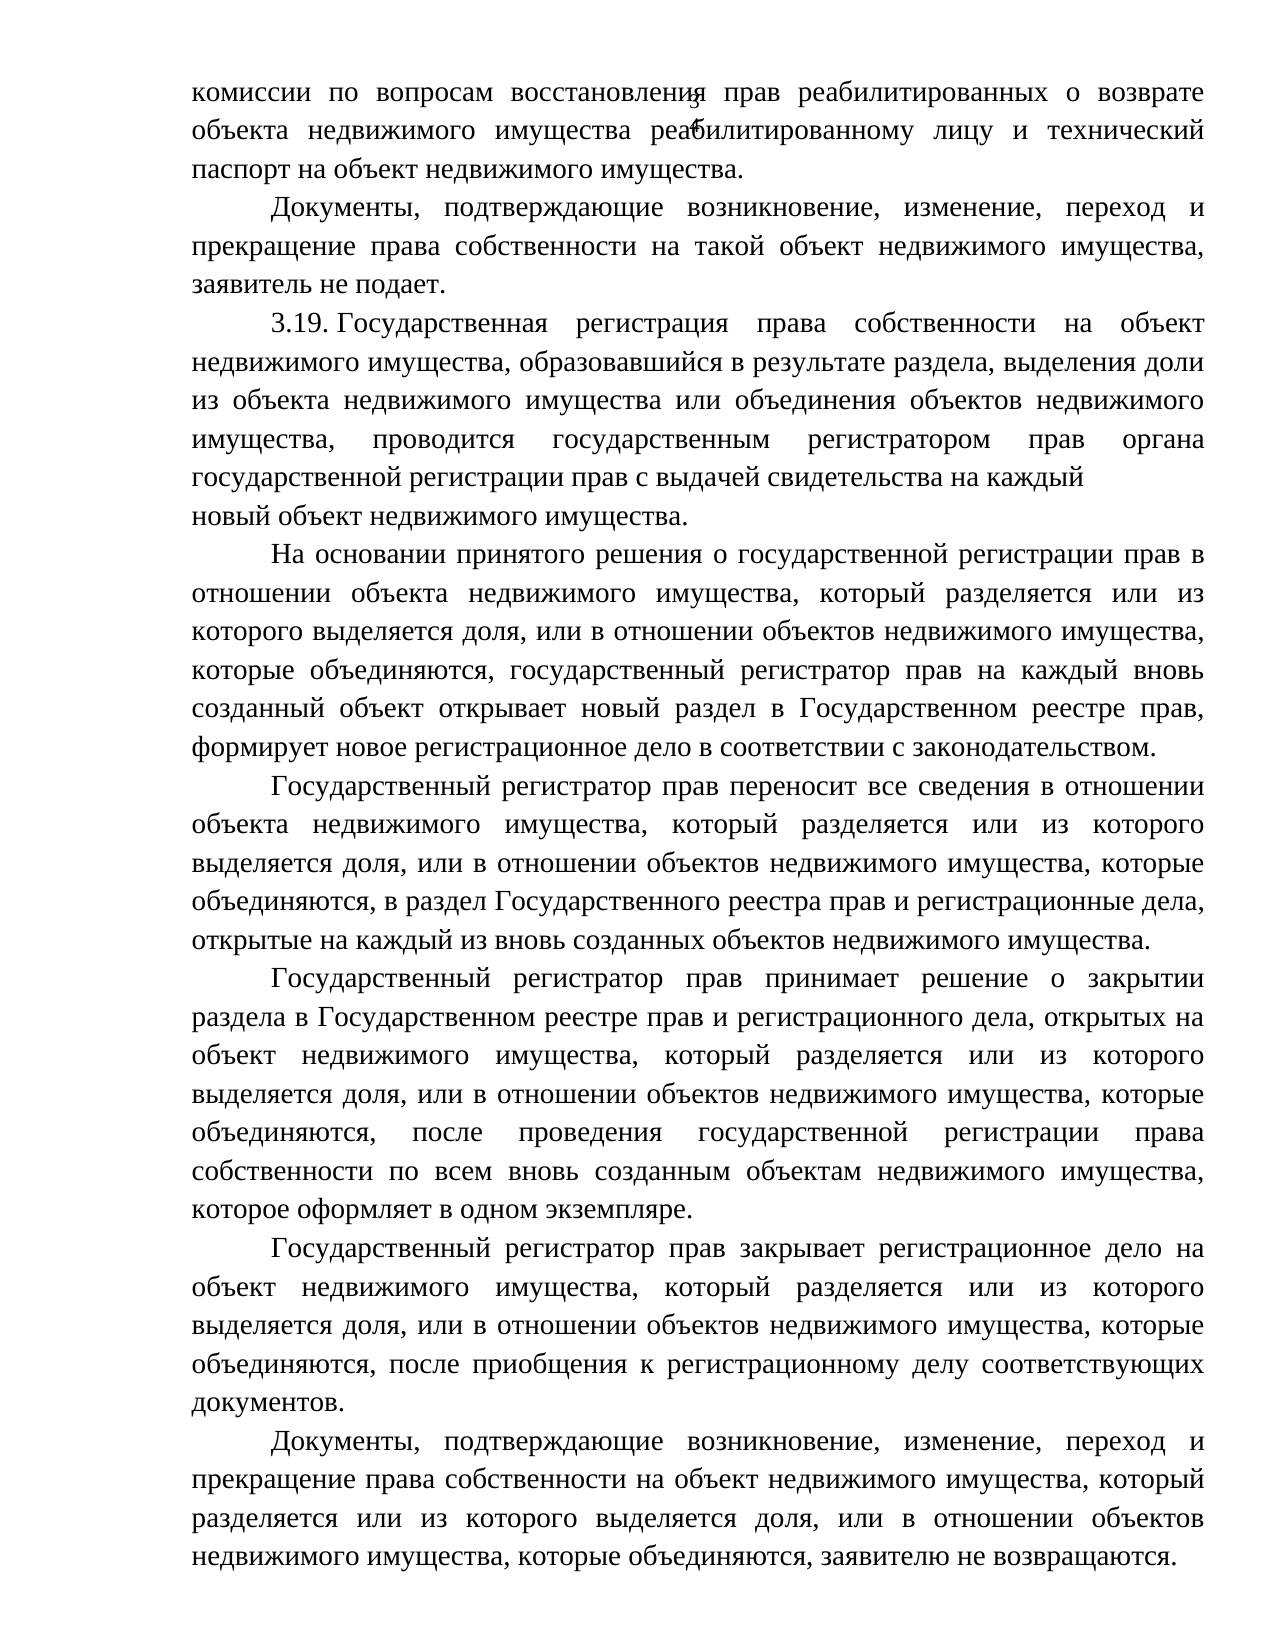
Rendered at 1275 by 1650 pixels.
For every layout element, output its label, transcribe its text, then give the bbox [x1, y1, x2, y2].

text На основании принятого решения о государственной регистрации прав в отношении объекта недвижимого имущества, который разделяется или из которого выделяется доля, или в отношении объектов недвижимого имущества, которые объединяются, государственный регистратор прав на каждый вновь созданный объект открывает новый раздел в Государственном реестре прав, формирует новое регистрационное дело в соответствии с законодательством. [191, 536, 1205, 763]
text Документы, подтверждающие возникновение, изменение, переход и прекращение права собственности на такой объект недвижимого имущества, заявитель не подает. [191, 189, 1205, 300]
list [191, 74, 1205, 184]
text новый объект недвижимого имущества. [191, 498, 1205, 531]
text Государственный регистратор прав принимает решение о закрытии раздела в Государственном реестре прав и регистрационного дела, открытых на объект недвижимого имущества, который разделяется или из которого выделяется доля, или в отношении объектов недвижимого имущества, которые объединяются, после проведения государственной регистрации права собственности по всем вновь созданным объектам недвижимого имущества, которое оформляет в одном экземпляре. [191, 960, 1205, 1225]
text Государственный регистратор прав закрывает регистрационное дело на объект недвижимого имущества, который разделяется или из которого выделяется доля, или в отношении объектов недвижимого имущества, которые объединяются, после приобщения к регистрационному делу соответствующих документов. [191, 1230, 1205, 1418]
text Документы, подтверждающие возникновение, изменение, переход и прекращение права собственности на объект недвижимого имущества, который разделяется или из которого выделяется доля, или в отношении объектов недвижимого имущества, которые объединяются, заявителю не возвращаются. [191, 1423, 1205, 1572]
list Государственная регистрация права собственности на объект недвижимого имущества, образовавшийся в результате раздела, выделения доли из объекта недвижимого имущества или объединения объектов недвижимого имущества, проводится государственным регистратором прав органа государственной регистрации прав с выдачей свидетельства на каждый [191, 305, 1205, 493]
text Государственный регистратор прав переносит все сведения в отношении объекта недвижимого имущества, который разделяется или из которого выделяется доля, или в отношении объектов недвижимого имущества, которые объединяются, в раздел Государственного реестра прав и регистрационные дела, открытые на каждый из вновь созданных объектов недвижимого имущества. [191, 768, 1205, 955]
